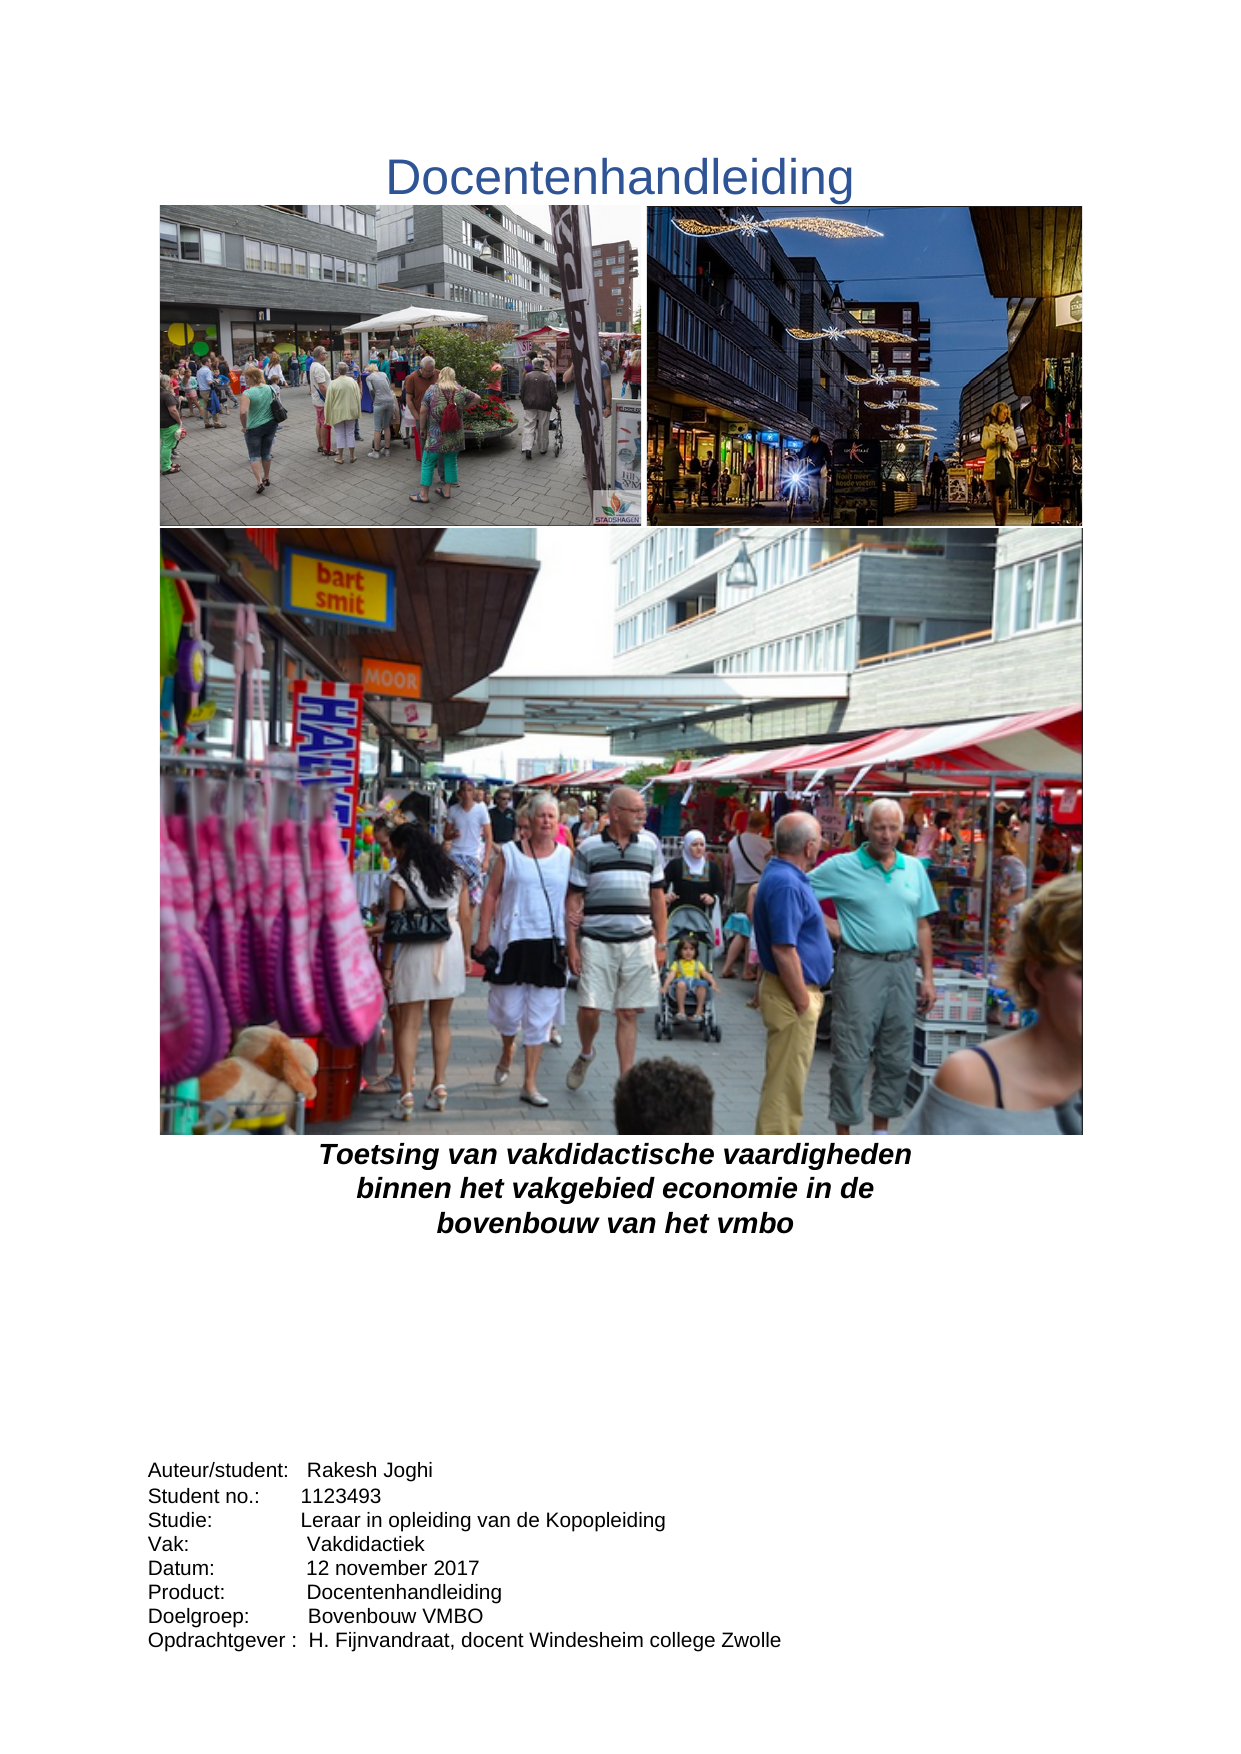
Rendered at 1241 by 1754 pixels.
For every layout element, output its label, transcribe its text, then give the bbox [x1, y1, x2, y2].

text Docentenhandleiding [148, 148, 1093, 205]
picture [159, 528, 1083, 1135]
picture [646, 206, 1083, 526]
text Toetsing van vakdidactische vaardigheden binnen het vakgebied economie in de bovenbouw van het vmbo [295, 1137, 939, 1240]
picture [159, 205, 642, 526]
